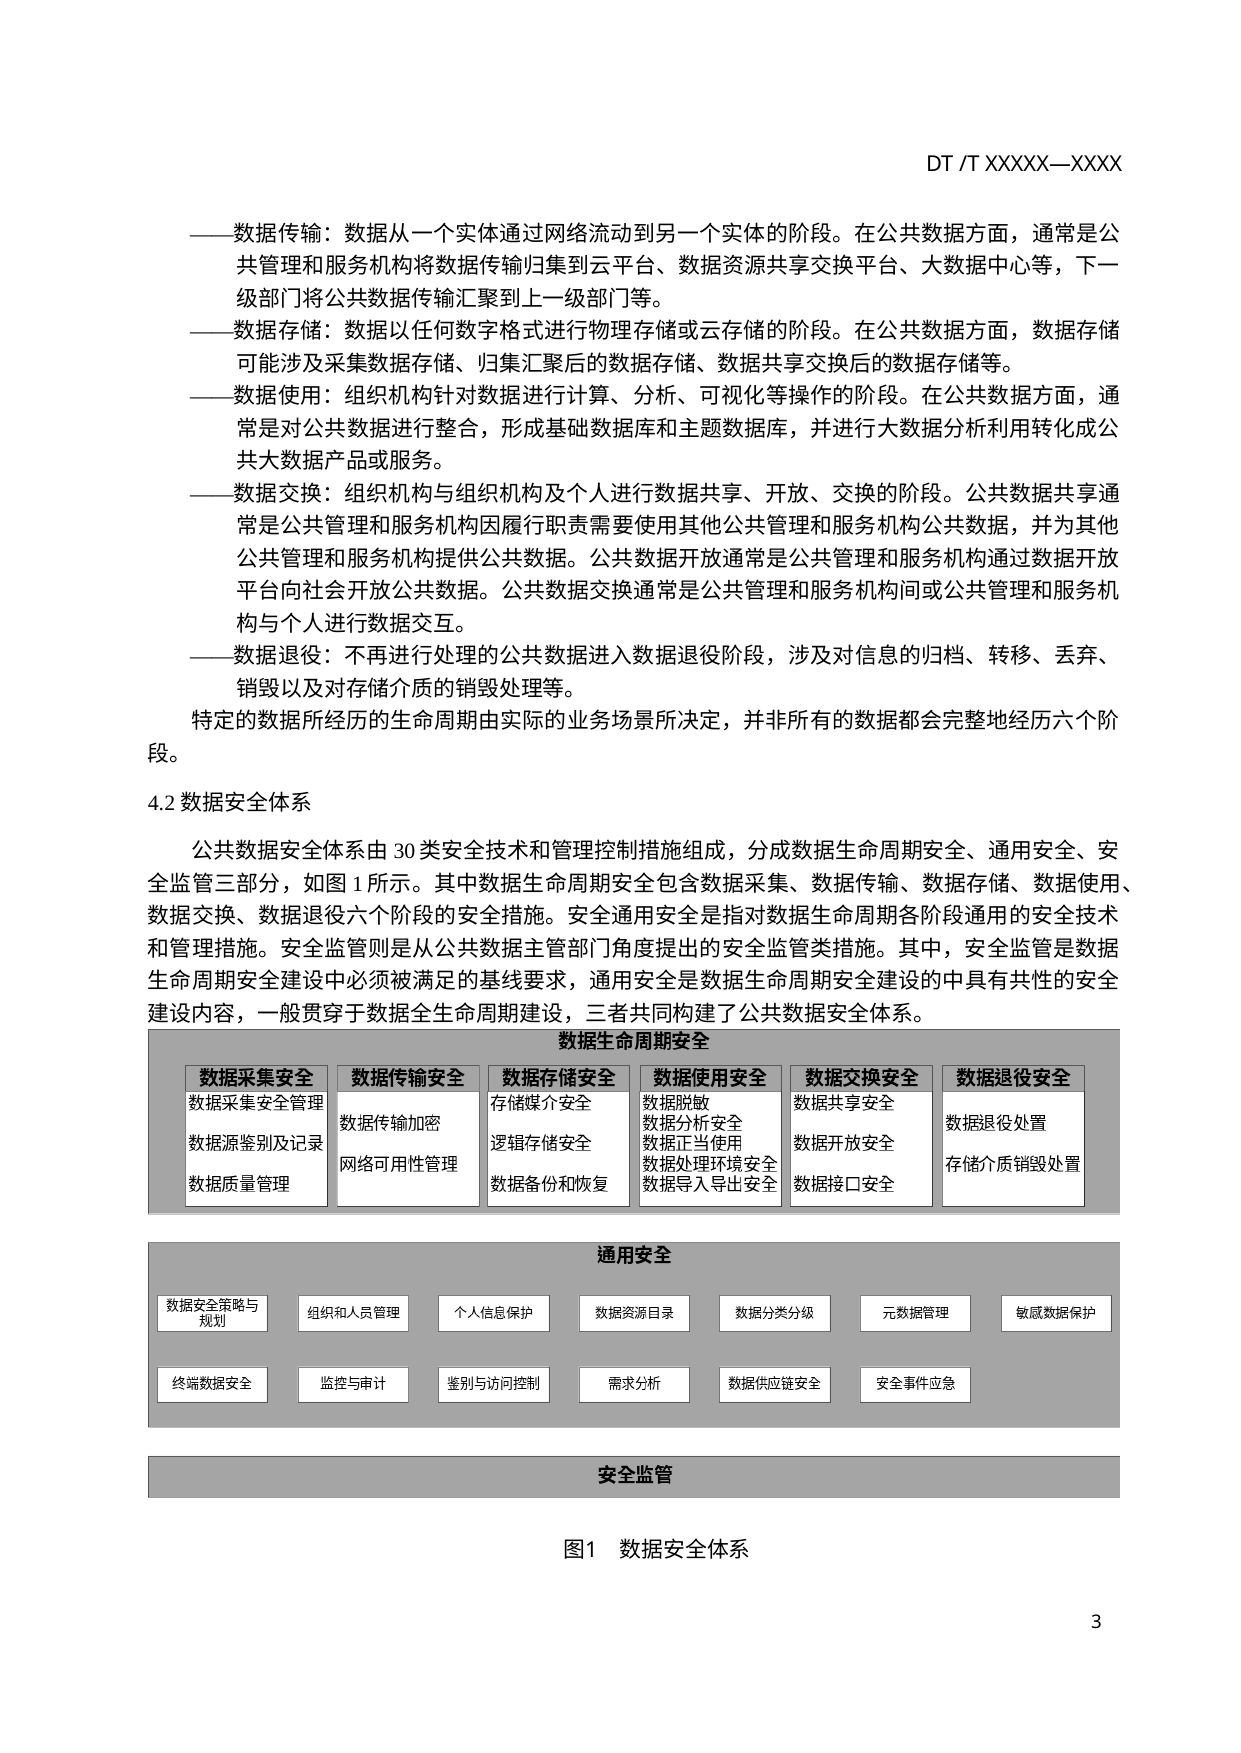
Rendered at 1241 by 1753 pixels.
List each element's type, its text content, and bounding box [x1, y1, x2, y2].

text 数据退役：不再进行处理的公共数据进入数据退役阶段，涉及对信息的归档、转移、丢弃、销毁以及对存储介质的销毁处理等。 [190, 638, 1122, 703]
text 数据使用：组织机构针对数据进行计算、分析、可视化等操作的阶段。在公共数据方面，通常是对公共数据进行整合，形成基础数据库和主题数据库，并进行大数据分析利用转化成公共大数据产品或服务。 [190, 378, 1122, 476]
text 公共数据安全体系由30类安全技术和管理控制措施组成，分成数据生命周期安全、通用安全、安全监管三部分，如图1所示。其中数据生命周期安全包含数据采集、数据传输、数据存储、数据使用、数据交换、数据退役六个阶段的安全措施。安全通用安全是指对数据生命周期各阶段通用的安全技术和管理措施。安全监管则是从公共数据主管部门角度提出的安全监管类措施。其中，安全监管是数据生命周期安全建设中必须被满足的基线要求，通用安全是数据生命周期安全建设的中具有共性的安全建设内容，一般贯穿于数据全生命周期建设，三者共同构建了公共数据安全体系。 [148, 833, 1122, 1028]
list 4.2 数据安全体系 [148, 784, 1122, 817]
list 数据安全体系 [148, 1532, 1122, 1564]
text 数据传输：数据从一个实体通过网络流动到另一个实体的阶段。在公共数据方面，通常是公共管理和服务机构将数据传输归集到云平台、数据资源共享交换平台、大数据中心等，下一级部门将公共数据传输汇聚到上一级部门等。 [190, 216, 1122, 313]
text 数据存储：数据以任何数字格式进行物理存储或云存储的阶段。在公共数据方面，数据存储可能涉及采集数据存储、归集汇聚后的数据存储、数据共享交换后的数据存储等。 [190, 313, 1122, 378]
list 特定的数据所经历的生命周期由实际的业务场景所决定，并非所有的数据都会完整地经历六个阶段。 [148, 703, 1122, 768]
text 数据交换：组织机构与组织机构及个人进行数据共享、开放、交换的阶段。公共数据共享通常是公共管理和服务机构因履行职责需要使用其他公共管理和服务机构公共数据，并为其他公共管理和服务机构提供公共数据。公共数据开放通常是公共管理和服务机构通过数据开放平台向社会开放公共数据。公共数据交换通常是公共管理和服务机构间或公共管理和服务机构与个人进行数据交互。 [190, 476, 1122, 638]
